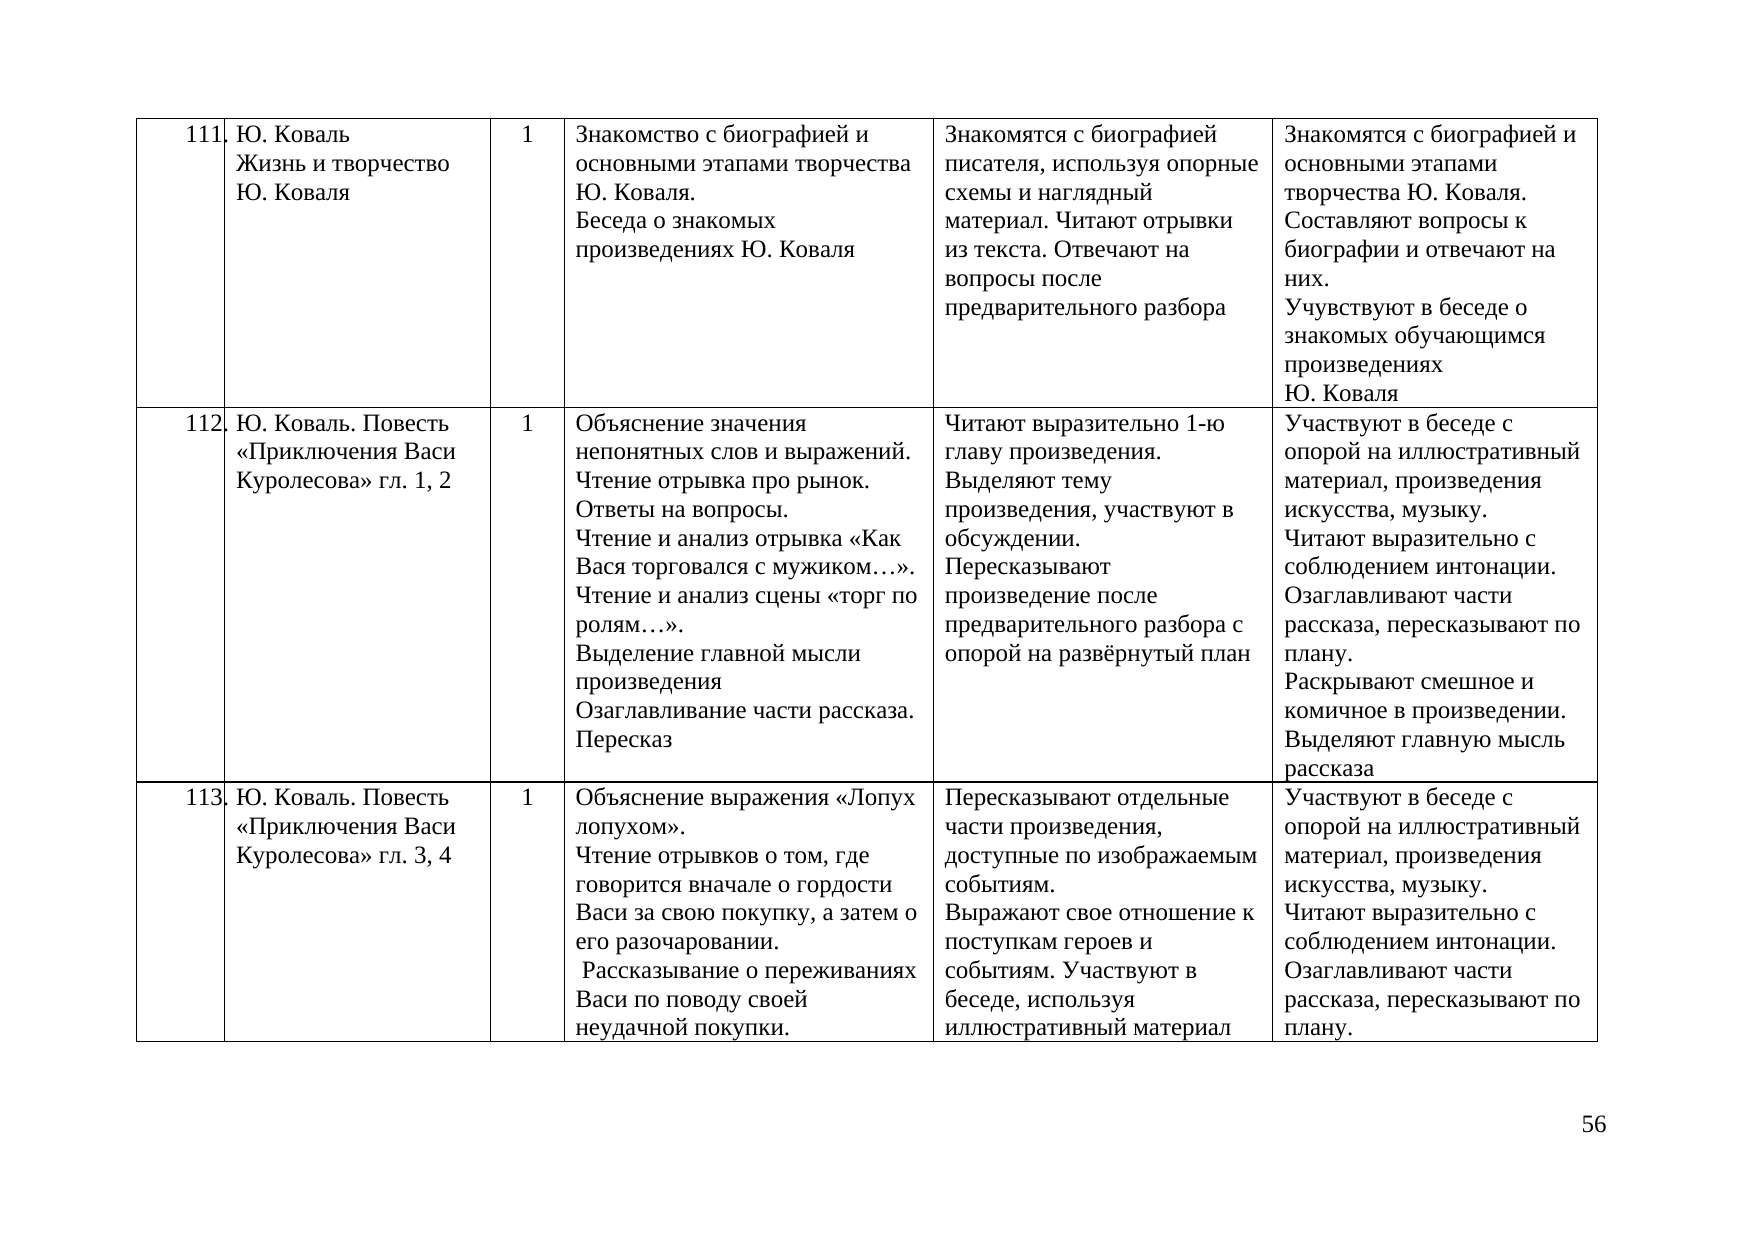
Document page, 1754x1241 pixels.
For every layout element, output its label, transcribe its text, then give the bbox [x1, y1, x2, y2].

table_cell 1 [491, 408, 564, 781]
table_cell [565, 783, 933, 1041]
table_cell 1 [491, 783, 564, 1041]
table_header [137, 119, 224, 407]
table_cell Читают выразительно 1-ю главу произведения. Выделяют тему произведения, участвуют в обсуждении. Пересказывают произведение после предварительного разбора с опорой на развёрнутый план [934, 408, 1272, 781]
table_cell [137, 783, 224, 1041]
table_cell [1273, 783, 1597, 1041]
table_cell Объяснение значения непонятных слов и выражений. Чтение отрывка про рынок. Ответы на вопросы. Чтение и анализ отрывка «Как Вася торговался с мужиком…». Чтение и анализ сцены «торг по ролям…». Выделение главной мысли произведения Озаглавливание части рассказа. Пересказ [565, 408, 933, 781]
table_cell Ю. Коваль. Повесть «Приключения Васи Куролесова» гл. 1, 2 [225, 408, 490, 781]
table_cell [137, 408, 224, 781]
table_header Знакомятся с биографией писателя, используя опорные схемы и наглядный материал. Читают отрывки из текста. Отвечают на вопросы после предварительного разбора [934, 119, 1272, 407]
table_header 1 [491, 119, 564, 407]
table_header Знакомство с биографией и основными этапами творчества Ю. Коваля. Беседа о знакомых произведениях Ю. Коваля [565, 119, 933, 407]
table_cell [934, 783, 1272, 1041]
table_header Знакомятся с биографией и основными этапами творчества Ю. Коваля. Составляют вопросы к биографии и отвечают на них. Учувствуют в беседе о знакомых обучающимся произведениях Ю. Коваля [1273, 119, 1597, 407]
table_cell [225, 783, 490, 1041]
table_header Ю. Коваль Жизнь и творчество Ю. Коваля [225, 119, 490, 407]
